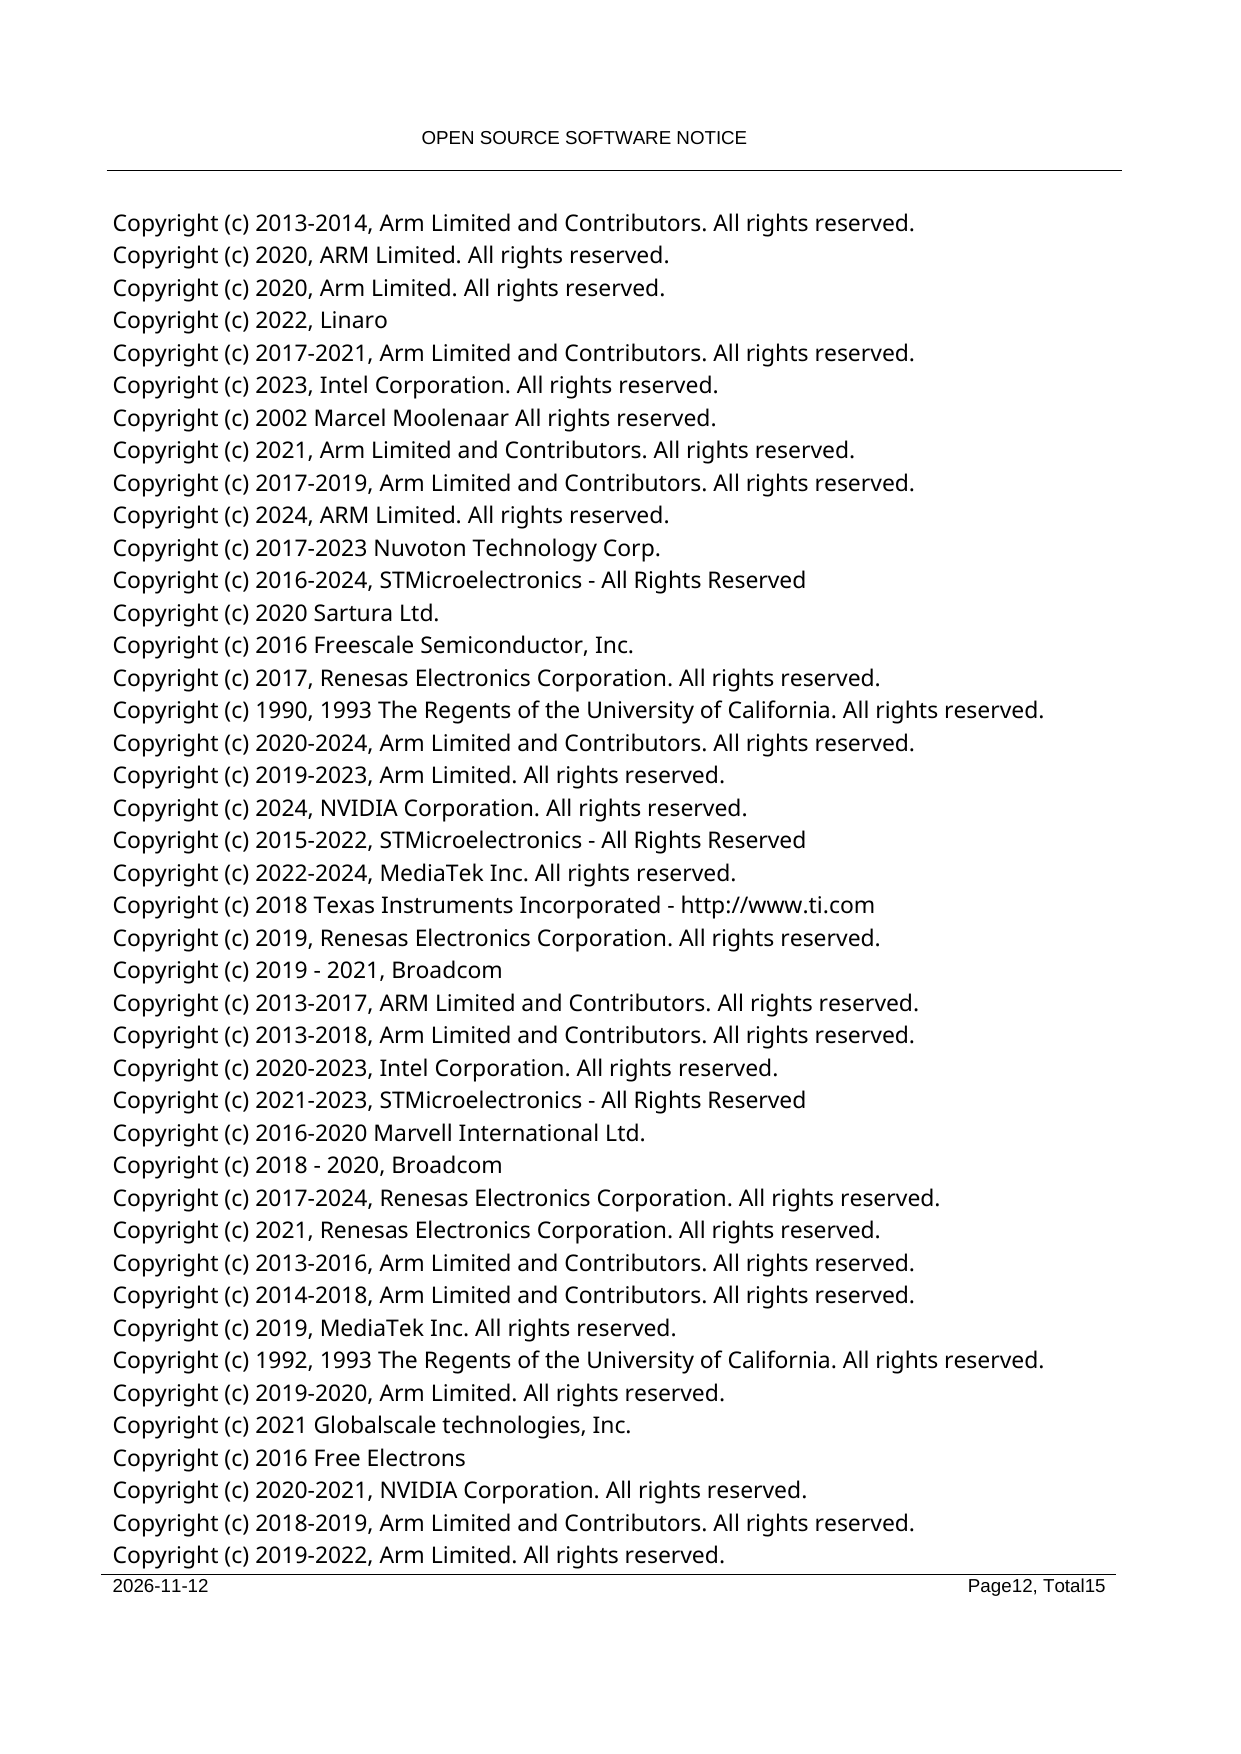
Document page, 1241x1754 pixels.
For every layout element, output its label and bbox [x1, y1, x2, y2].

text [112, 206, 1128, 1571]
